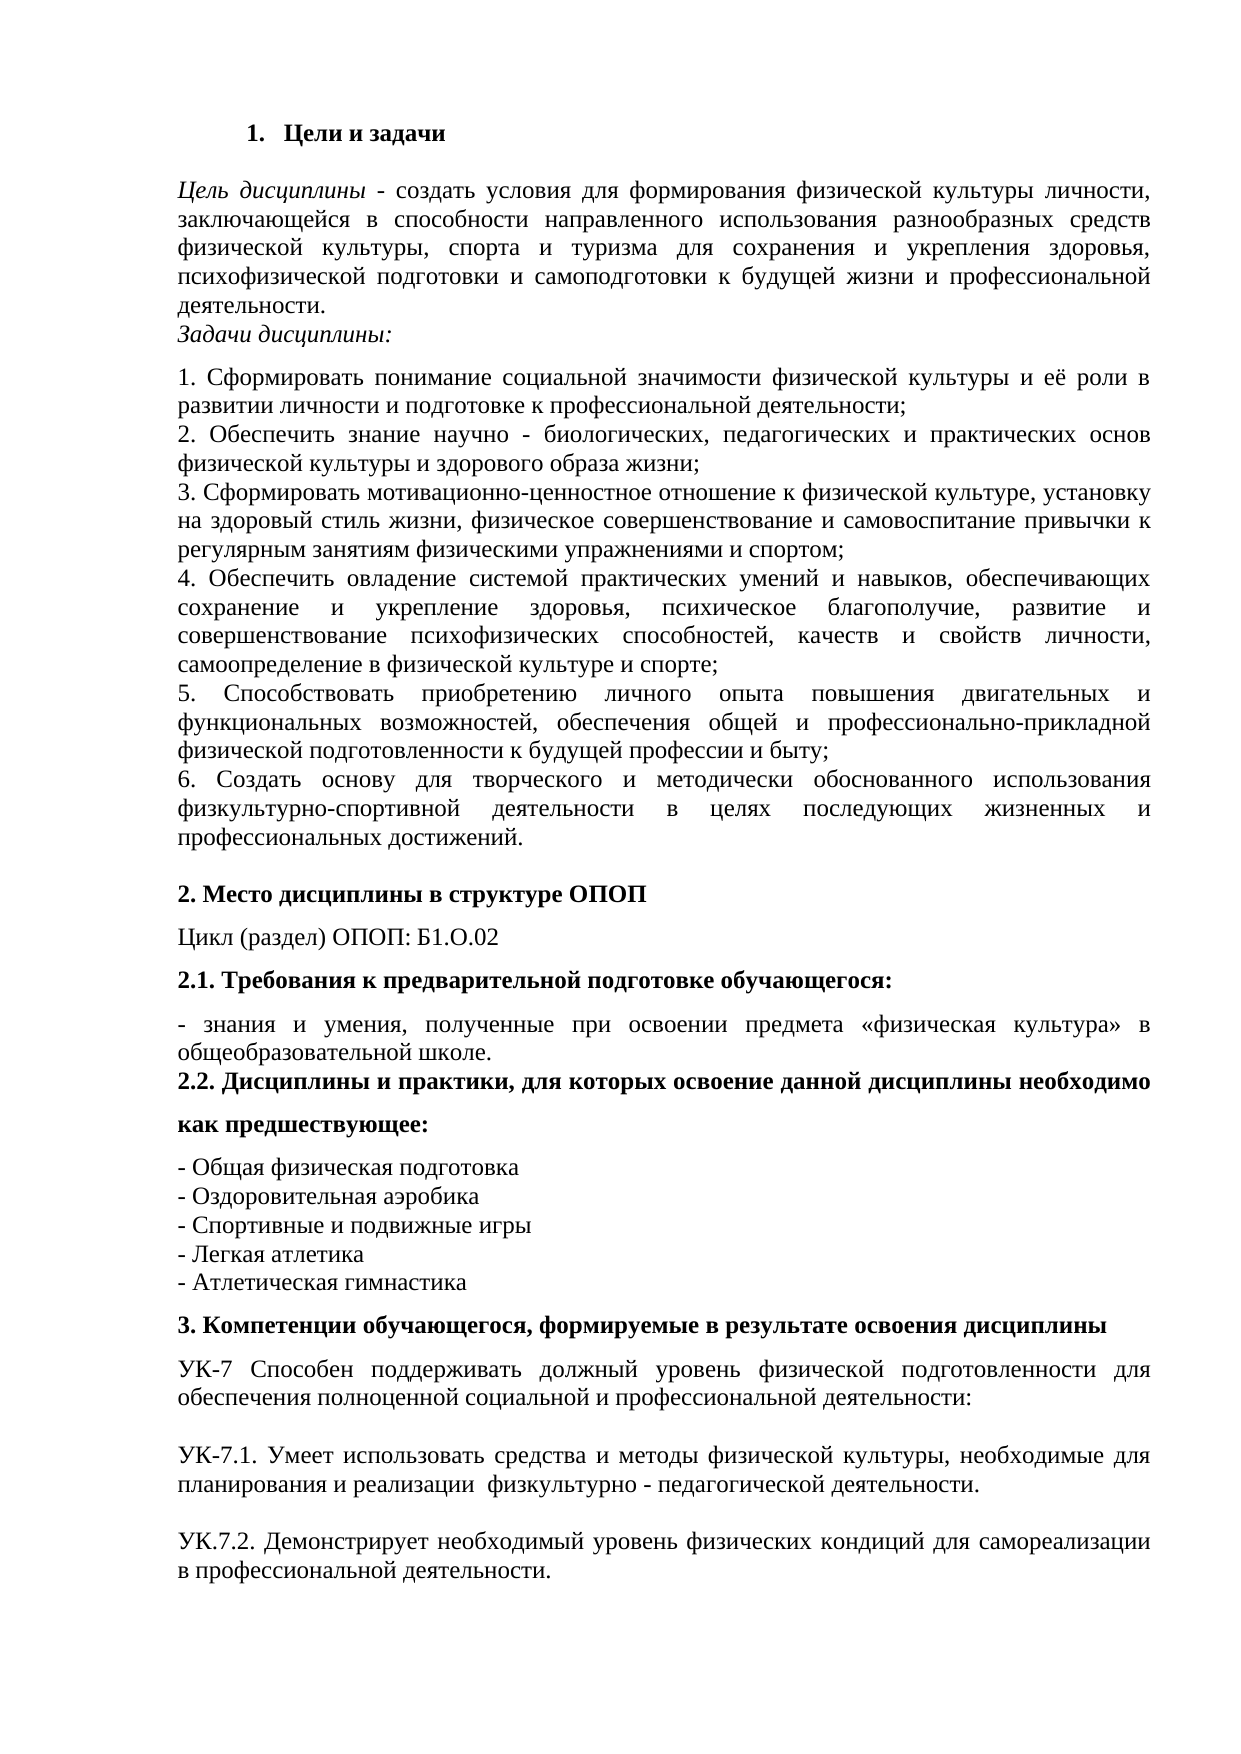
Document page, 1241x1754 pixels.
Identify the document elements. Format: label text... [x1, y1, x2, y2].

list Цели и задачи [246, 118, 1152, 147]
text УК-7.1. Умеет использовать средства и методы физической культуры, необходимые для планирования и реализации физкультурно - педагогической деятельности. [177, 1440, 1152, 1497]
text 2.1. Требования к предварительной подготовке обучающегося: [177, 966, 1152, 994]
text 5. Способствовать приобретению личного опыта повышения двигательных и функциональных возможностей, обеспечения общей и профессионально-прикладной физической подготовленности к будущей профессии и быту; [177, 678, 1152, 764]
text 2. Обеспечить знание научно - биологических, педагогических и практических основ физической культуры и здорового образа жизни; [177, 419, 1152, 477]
text Цикл (раздел) ОПОП: Б1.О.02 [177, 922, 1152, 951]
text УК-7 Способен поддерживать должный уровень физической подготовленности для обеспечения полноценной социальной и профессиональной деятельности: [177, 1354, 1152, 1411]
text - знания и умения, полученные при освоении предмета «физическая культура» в общеобразовательной школе. [177, 1009, 1152, 1066]
text Цель дисциплины - создать условия для формирования физической культуры личности, заключающейся в способности направленного использования разнообразных средств физической культуры, спорта и туризма для сохранения и укрепления здоровья, психофизической подготовки и самоподготовки к будущей жизни и профессиональной деятельности. [177, 175, 1152, 319]
text - Легкая атлетика [177, 1239, 1152, 1267]
text 2. Место дисциплины в структуре ОПОП [177, 879, 1152, 908]
text 3. Сформировать мотивационно-ценностное отношение к физической культуре, установку на здоровый стиль жизни, физическое совершенствование и самовоспитание привычки к регулярным занятиям физическими упражнениями и спортом; [177, 477, 1152, 563]
text - Оздоровительная аэробика [177, 1181, 1152, 1210]
text 3. Компетенции обучающегося, формируемые в результате освоения дисциплины [177, 1311, 1152, 1339]
text 4. Обеспечить овладение системой практических умений и навыков, обеспечивающих сохранение и укрепление здоровья, психическое благополучие, развитие и совершенствование психофизических способностей, качеств и свойств личности, самоопределение в физической культуре и спорте; [177, 563, 1152, 678]
text УК.7.2. Демонстрирует необходимый уровень физических кондиций для самореализации в профессиональной деятельности. [177, 1526, 1152, 1584]
text - Спортивные и подвижные игры [177, 1210, 1152, 1239]
text - Общая физическая подготовка [177, 1152, 1152, 1181]
text 1. Сформировать понимание социальной значимости физической культуры и её роли в развитии личности и подготовке к профессиональной деятельности; [177, 362, 1152, 419]
text 6. Создать основу для творческого и методически обоснованного использования физкультурно-спортивной деятельности в целях последующих жизненных и профессиональных достижений. [177, 764, 1152, 851]
text 2.2. Дисциплины и практики, для которых освоение данной дисциплины необходимо как предшествующее: [177, 1066, 1152, 1138]
text - Атлетическая гимнастика [177, 1267, 1152, 1296]
text Задачи дисциплины: [177, 319, 1152, 347]
